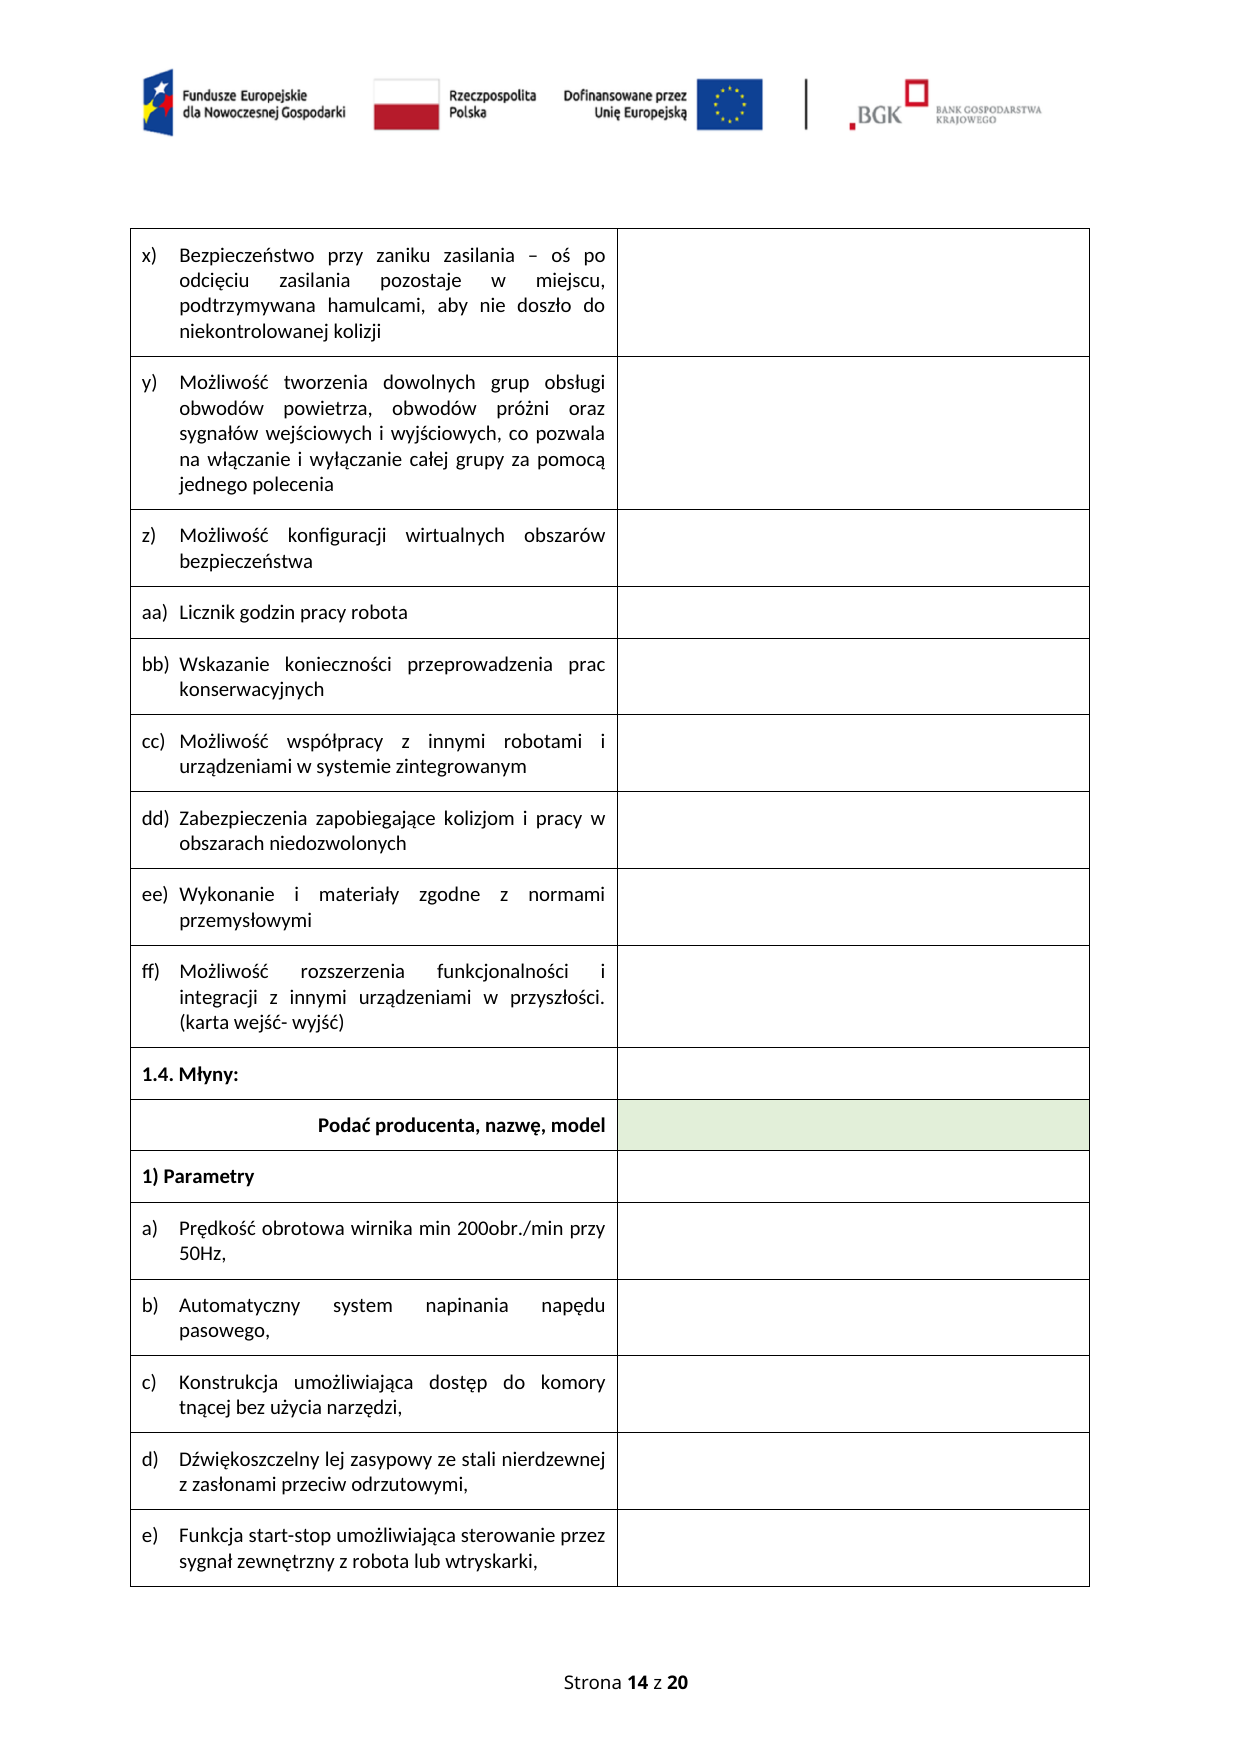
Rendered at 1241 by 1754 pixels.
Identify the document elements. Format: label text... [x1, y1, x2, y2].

table_cell 1) Parametry [131, 1151, 617, 1202]
table_cell Licznik godzin pracy robota [131, 587, 617, 637]
table_cell [618, 1100, 1089, 1150]
table_cell Funkcja start-stop umożliwiająca sterowanie przez sygnał zewnętrzny z robota lub wtryskarki, [131, 1510, 617, 1586]
table_cell Konstrukcja umożliwiająca dostęp do komory tnącej bez użycia narzędzi, [131, 1356, 617, 1432]
table_cell Bezpieczeństwo przy zaniku zasilania – oś po odcięciu zasilania pozostaje w miejscu, podtrzymywana hamulcami, aby nie doszło do niekontrolowanej kolizji [131, 229, 617, 356]
table_cell Podać producenta, nazwę, model [131, 1100, 617, 1150]
table_cell Prędkość obrotowa wirnika min 200obr./min przy 50Hz, [131, 1203, 617, 1278]
table_cell Możliwość konfiguracji wirtualnych obszarów bezpieczeństwa [131, 510, 617, 586]
table_cell Wykonanie i materiały zgodne z normami przemysłowymi [131, 869, 617, 945]
table_cell [618, 792, 1089, 868]
table_cell [618, 1203, 1089, 1278]
table_cell [618, 1510, 1089, 1586]
table_cell [618, 639, 1089, 714]
table_cell [618, 1433, 1089, 1509]
table_cell Zabezpieczenia zapobiegające kolizjom i pracy w obszarach niedozwolonych [131, 792, 617, 868]
table_cell Dźwiękoszczelny lej zasypowy ze stali nierdzewnej z zasłonami przeciw odrzutowymi, [131, 1433, 617, 1509]
table_cell [618, 869, 1089, 945]
table_cell Wskazanie konieczności przeprowadzenia prac konserwacyjnych [131, 639, 617, 714]
table_cell [618, 229, 1089, 356]
table_cell [618, 1048, 1089, 1099]
table_cell [618, 587, 1089, 637]
table_cell [618, 1280, 1089, 1355]
table_cell Możliwość współpracy z innymi robotami i urządzeniami w systemie zintegrowanym [131, 715, 617, 791]
table_cell [618, 1356, 1089, 1432]
table_cell Możliwość tworzenia dowolnych grup obsługi obwodów powietrza, obwodów próżni oraz sygnałów wejściowych i wyjściowych, co pozwala na włączanie i wyłączanie całej grupy za pomocą jednego polecenia [131, 357, 617, 509]
table_cell [618, 1151, 1089, 1202]
table_cell [618, 510, 1089, 586]
table_cell [618, 715, 1089, 791]
table_cell [618, 357, 1089, 509]
table_cell Możliwość rozszerzenia funkcjonalności i integracji z innymi urządzeniami w przyszłości. (karta wejść- wyjść) [131, 946, 617, 1047]
table_cell 1.4. Młyny: [131, 1048, 617, 1099]
table_cell Automatyczny system napinania napędu pasowego, [131, 1280, 617, 1355]
table_cell [618, 946, 1089, 1047]
